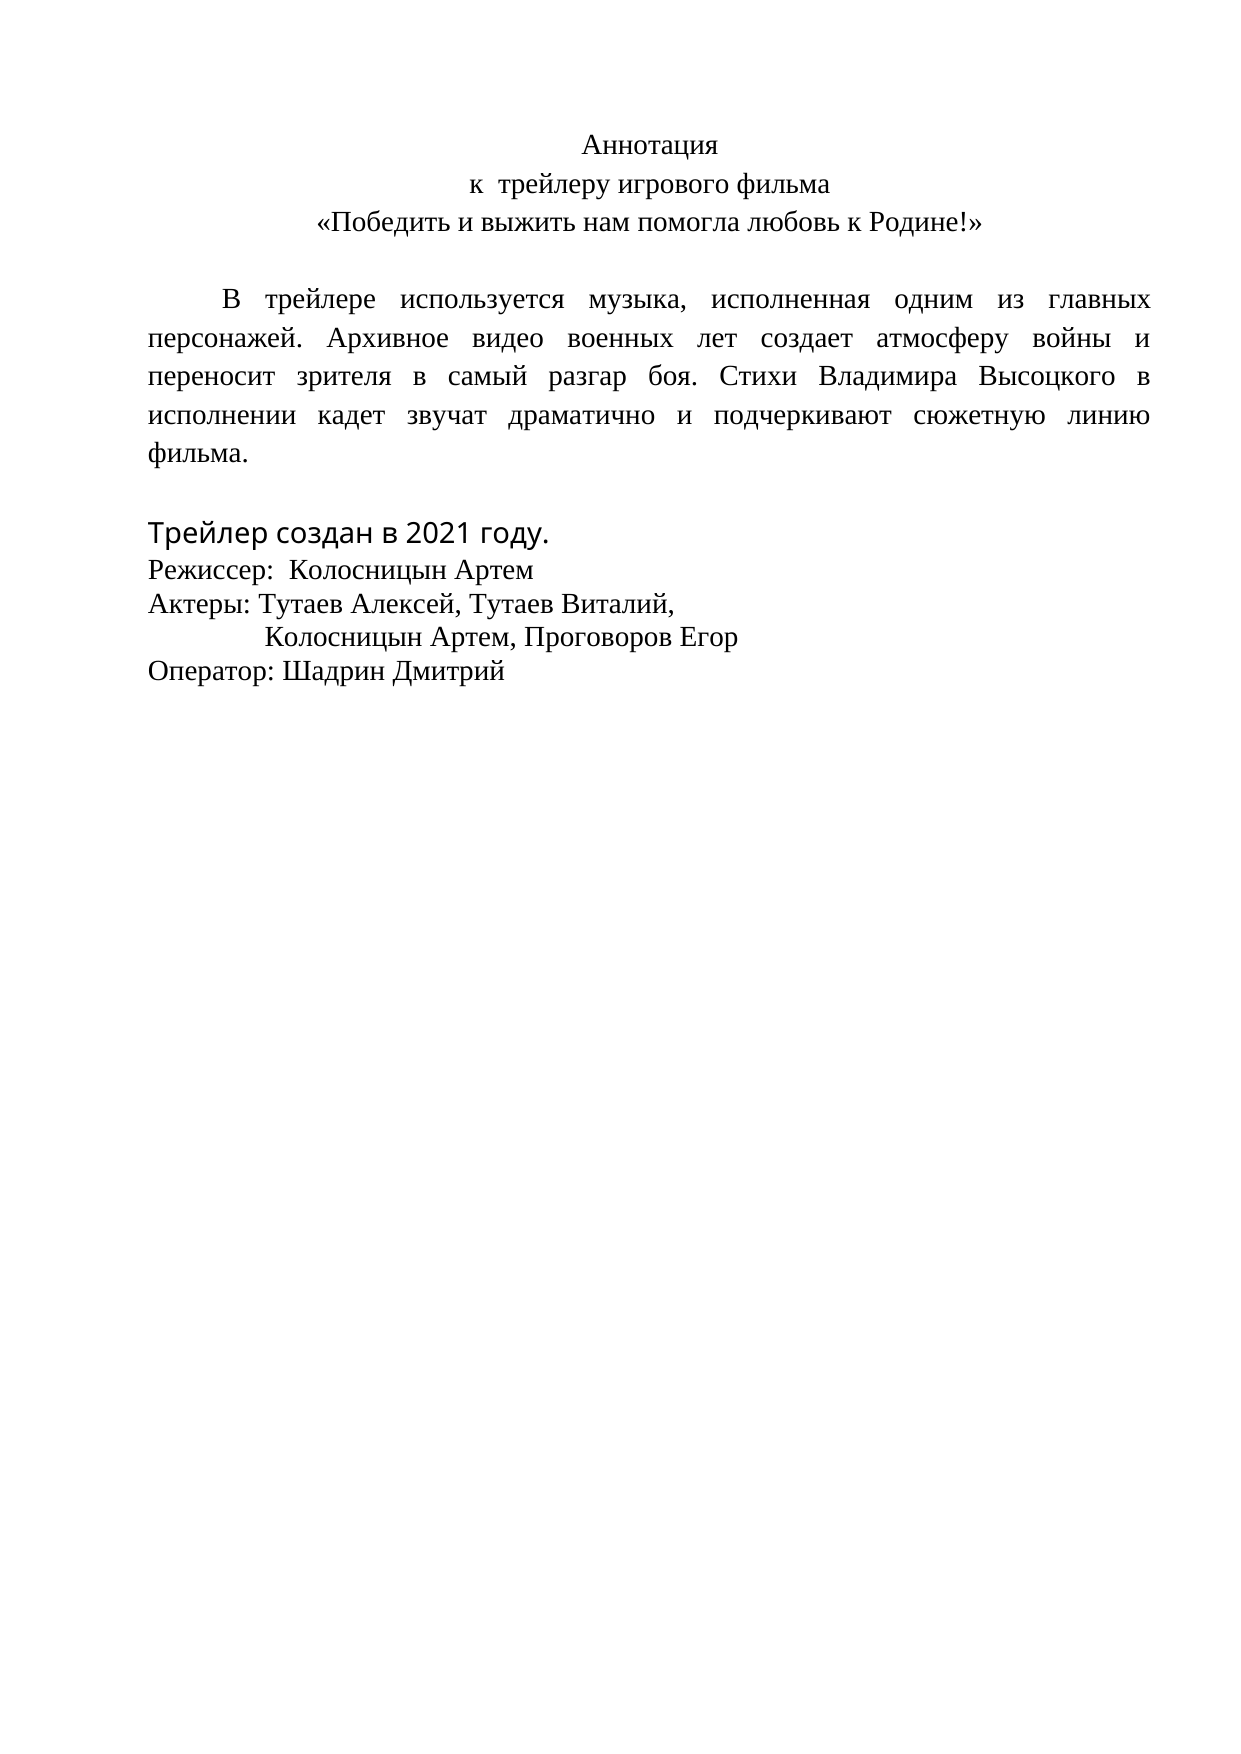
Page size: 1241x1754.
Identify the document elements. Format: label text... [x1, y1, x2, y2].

text «Победить и выжить нам помогла любовь к Родине!» [148, 204, 1152, 238]
text Актеры: Тутаев Алексей, Тутаев Виталий, [148, 586, 1152, 619]
text Трейлер создан в 2021 году. [148, 513, 1152, 552]
text к трейлеру игрового фильма [148, 166, 1152, 199]
text Оператор: Шадрин Дмитрий [148, 653, 1152, 686]
text Режиссер: Колосницын Артем [148, 552, 1152, 586]
text Колосницын Артем, Проговоров Егор [148, 619, 1152, 653]
text В трейлере используется музыка, исполненная одним из главных персонажей. Архивное видео военных лет создает атмосферу войны и переносит зрителя в самый разгар боя. Стихи Владимира Высоцкого в исполнении кадет звучат драматично и подчеркивают сюжетную линию фильма. [148, 281, 1152, 469]
text Аннотация [148, 127, 1152, 161]
